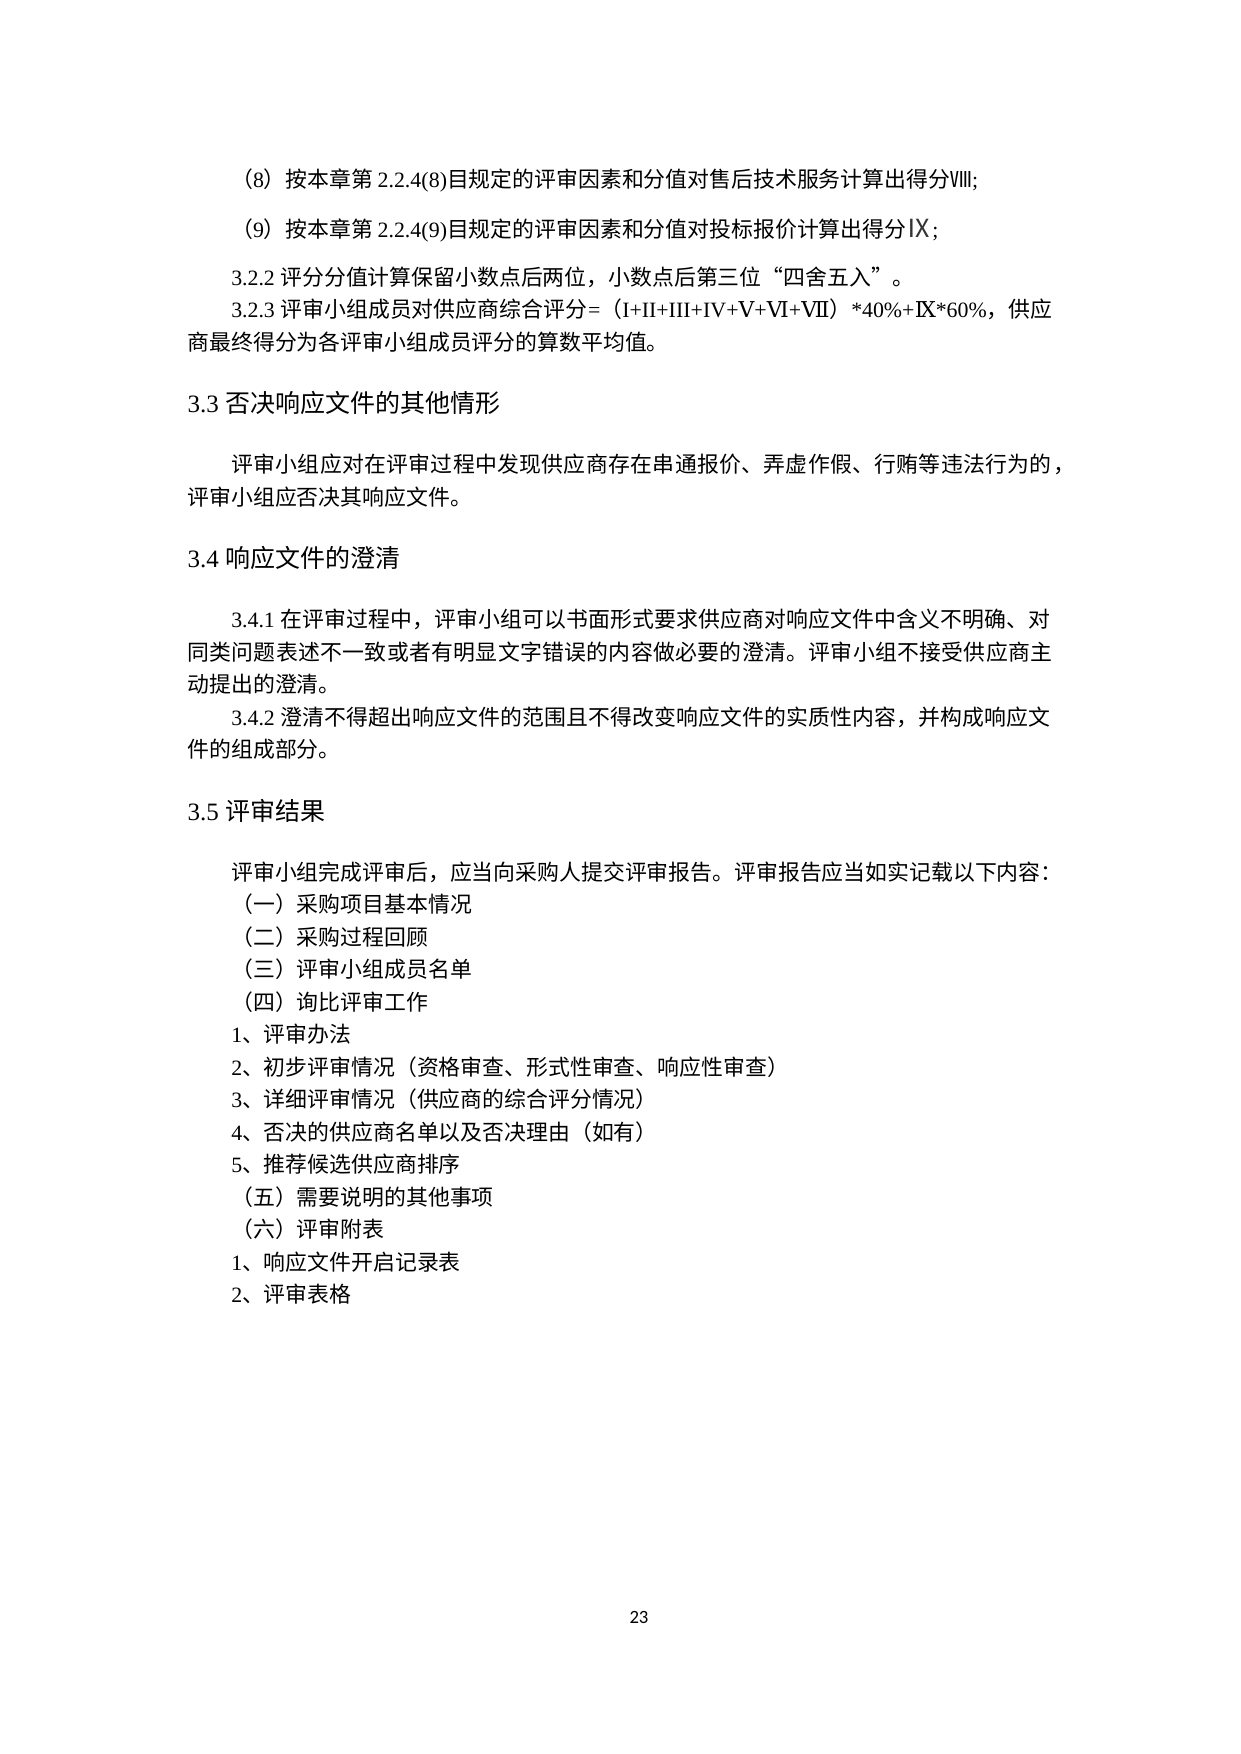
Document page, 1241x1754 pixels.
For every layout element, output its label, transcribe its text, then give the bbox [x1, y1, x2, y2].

text （六）评审附表 [187, 1212, 1053, 1244]
text 评审小组应对在评审过程中发现供应商存在串通报价、弄虚作假、行贿等违法行为的，评审小组应否决其响应文件。 [187, 447, 1053, 512]
text 3、详细评审情况（供应商的综合评分情况） [187, 1082, 1053, 1114]
text 评审小组完成评审后，应当向采购人提交评审报告。评审报告应当如实记载以下内容： [187, 854, 1053, 887]
text 5、推荐候选供应商排序 [187, 1147, 1053, 1179]
text 1、评审办法 [187, 1017, 1053, 1049]
text 1、响应文件开启记录表 [187, 1244, 1053, 1277]
text （8）按本章第2.2.4(8)目规定的评审因素和分值对售后技术服务计算出得分Ⅷ; [187, 162, 1053, 194]
text （9）按本章第2.2.4(9)目规定的评审因素和分值对投标报价计算出得分Ⅸ; [187, 194, 1053, 259]
text （一）采购项目基本情况 [187, 887, 1053, 919]
text （四）询比评审工作 [187, 984, 1053, 1017]
text （五）需要说明的其他事项 [187, 1179, 1053, 1212]
text 2、评审表格 [187, 1277, 1053, 1309]
text （三）评审小组成员名单 [187, 952, 1053, 984]
text 3.5 评审结果 [187, 777, 1053, 842]
text 3.4.2 澄清不得超出响应文件的范围且不得改变响应文件的实质性内容，并构成响应文件的组成部分。 [187, 699, 1053, 764]
text 3.4 响应文件的澄清 [187, 524, 1053, 589]
text 2、初步评审情况（资格审查、形式性审查、响应性审查） [187, 1049, 1053, 1082]
text 3.4.1 在评审过程中，评审小组可以书面形式要求供应商对响应文件中含义不明确、对同类问题表述不一致或者有明显文字错误的内容做必要的澄清。评审小组不接受供应商主动提出的澄清。 [187, 602, 1053, 699]
text 3.2.2 评分分值计算保留小数点后两位，小数点后第三位“四舍五入”。 [187, 259, 1053, 292]
text 4、否决的供应商名单以及否决理由（如有） [187, 1114, 1053, 1147]
text 3.2.3 评审小组成员对供应商综合评分=（I+II+III+IV+Ⅴ+Ⅵ+Ⅶ）*40%+Ⅸ*60%，供应商最终得分为各评审小组成员评分的算数平均值。 [187, 292, 1053, 357]
text （二）采购过程回顾 [187, 919, 1053, 952]
text 3.3 否决响应文件的其他情形 [187, 369, 1053, 434]
